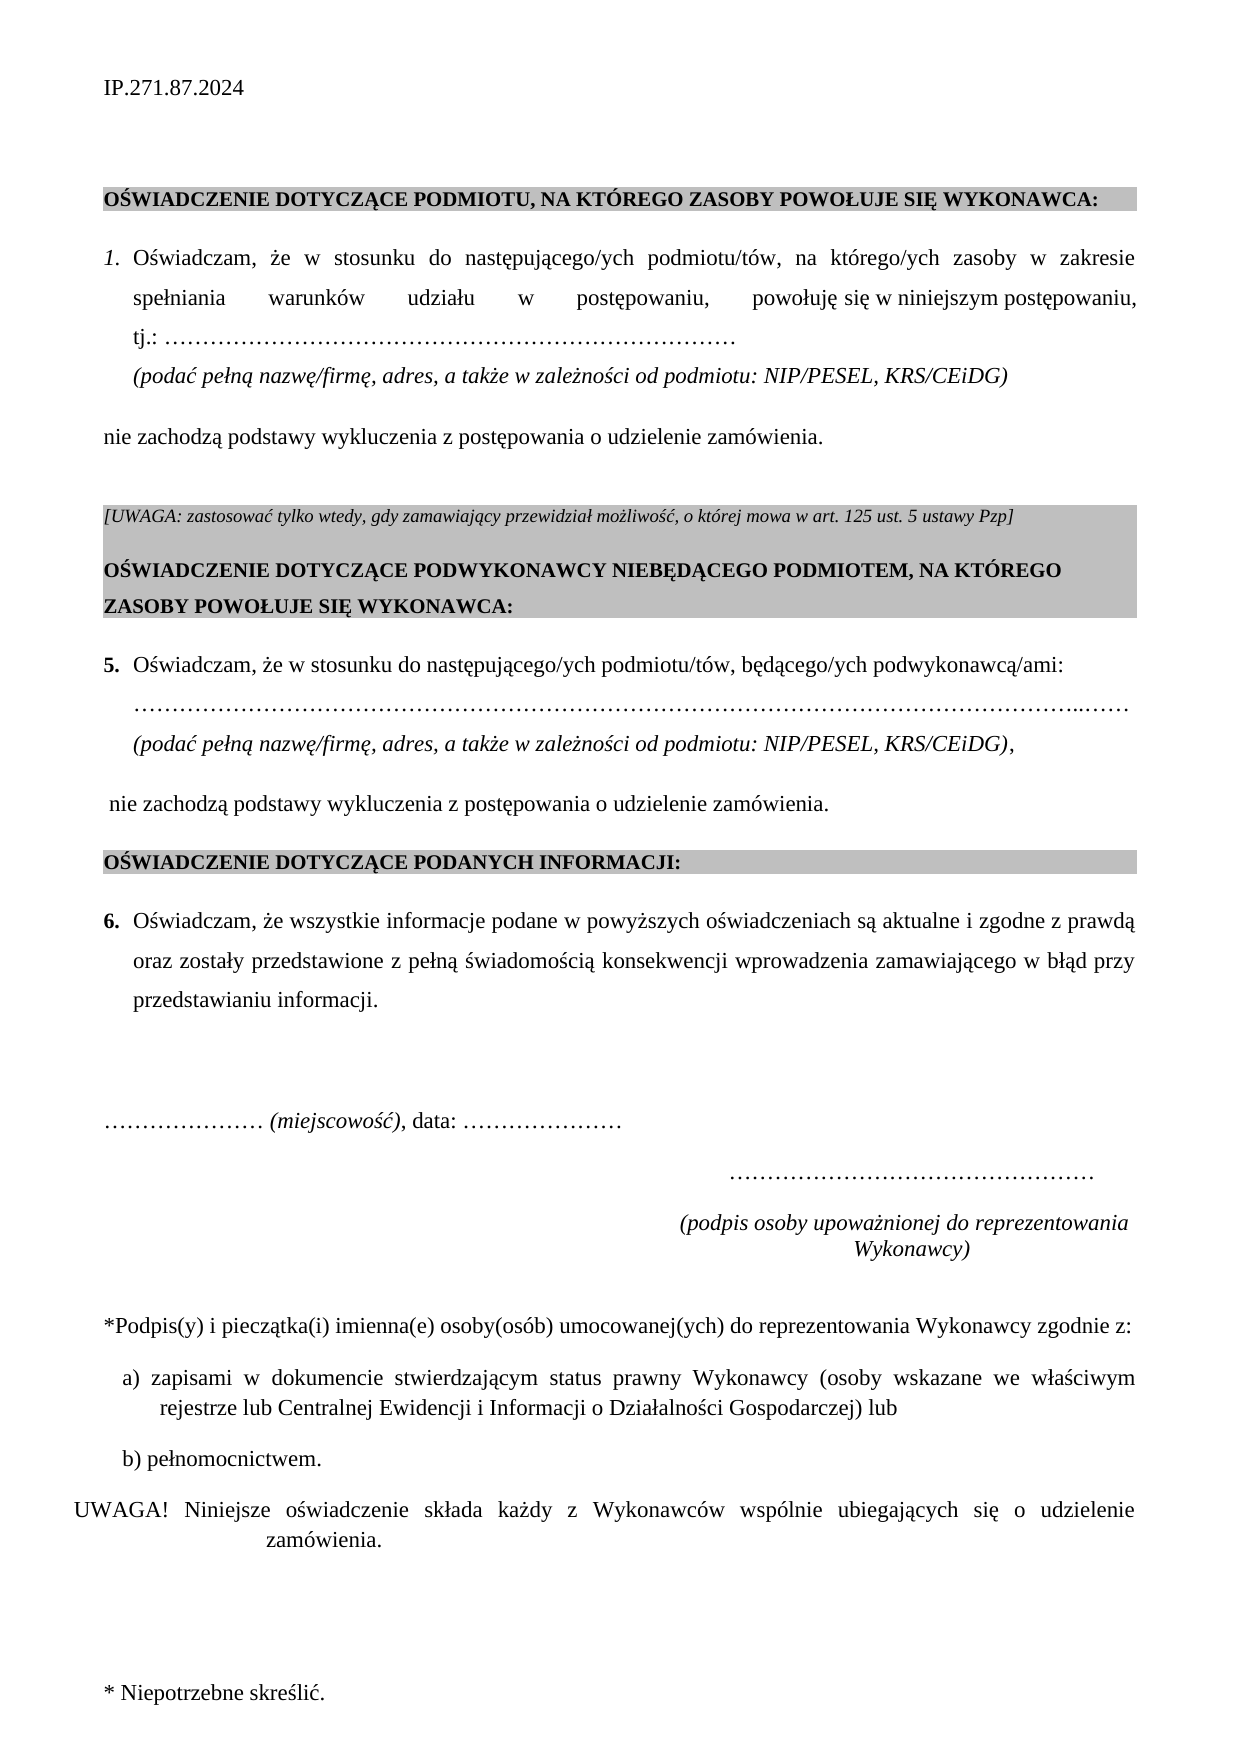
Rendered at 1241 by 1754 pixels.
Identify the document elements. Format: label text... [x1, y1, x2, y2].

list Oświadczam, że w stosunku do następującego/ych podmiotu/tów, będącego/ych podwykonawcą/ami: [103, 651, 1137, 677]
text [UWAGA: zastosować tylko wtedy, gdy zamawiający przewidział możliwość, o której mowa w art. 125 ust. 5 ustawy Pzp] [103, 505, 1137, 526]
text nie zachodzą podstawy wykluczenia z postępowania o udzielenie zamówienia. [103, 790, 1137, 816]
text ………………… (miejscowość), data: ………………… [103, 1107, 1137, 1133]
text a) zapisami w dokumencie stwierdzającym status prawny Wykonawcy (osoby wskazane we właściwym rejestrze lub Centralnej Ewidencji i Informacji o Działalności Gospodarczej) lub [122, 1364, 1137, 1420]
text OŚWIADCZENIE DOTYCZĄCE PODWYKONAWCY NIEBĘDĄCEGO PODMIOTEM, NA KTÓREGO ZASOBY POWOŁUJE SIĘ WYKONAWCA: [103, 558, 1137, 618]
list ……………………………………………………………………………………………………………..…… (podać pełną nazwę/firmę, adres, a także w zależności od podmiotu: NIP/PESEL, KRS/CEiDG), [133, 690, 1137, 756]
list (podać pełną nazwę/firmę, adres, a także w zależności od podmiotu: NIP/PESEL, KRS/CEiDG) [133, 362, 1137, 389]
text ………………………………………… [686, 1158, 1137, 1184]
list Oświadczam, że wszystkie informacje podane w powyższych oświadczeniach są aktualne i zgodne z prawdą oraz zostały przedstawione z pełną świadomością konsekwencji wprowadzenia zamawiającego w błąd przy przedstawianiu informacji. [103, 907, 1137, 1012]
text OŚWIADCZENIE DOTYCZĄCE PODANYCH INFORMACJI: [103, 850, 1137, 874]
list Oświadczam, że w stosunku do następującego/ych podmiotu/tów, na którego/ych zasoby w zakresie spełniania warunków udziału w postępowaniu, powołuję się w niniejszym postępowaniu, tj.: ………………………………………………………………… [103, 244, 1137, 349]
text OŚWIADCZENIE DOTYCZĄCE PODMIOTU, NA KTÓREGO ZASOBY POWOŁUJE SIĘ WYKONAWCA: [103, 187, 1137, 211]
text UWAGA! Niniejsze oświadczenie składa każdy z Wykonawców wspólnie ubiegających się o udzielenie zamówienia. [74, 1496, 1137, 1552]
text b) pełnomocnictwem. [122, 1445, 1137, 1471]
text nie zachodzą podstawy wykluczenia z postępowania o udzielenie zamówienia. [103, 423, 1137, 449]
text *Podpis(y) i pieczątka(i) imienna(e) osoby(osób) umocowanej(ych) do reprezentowania Wykonawcy zgodnie z: [103, 1313, 1137, 1339]
text (podpis osoby upoważnionej do reprezentowania Wykonawcy) [672, 1209, 1137, 1262]
